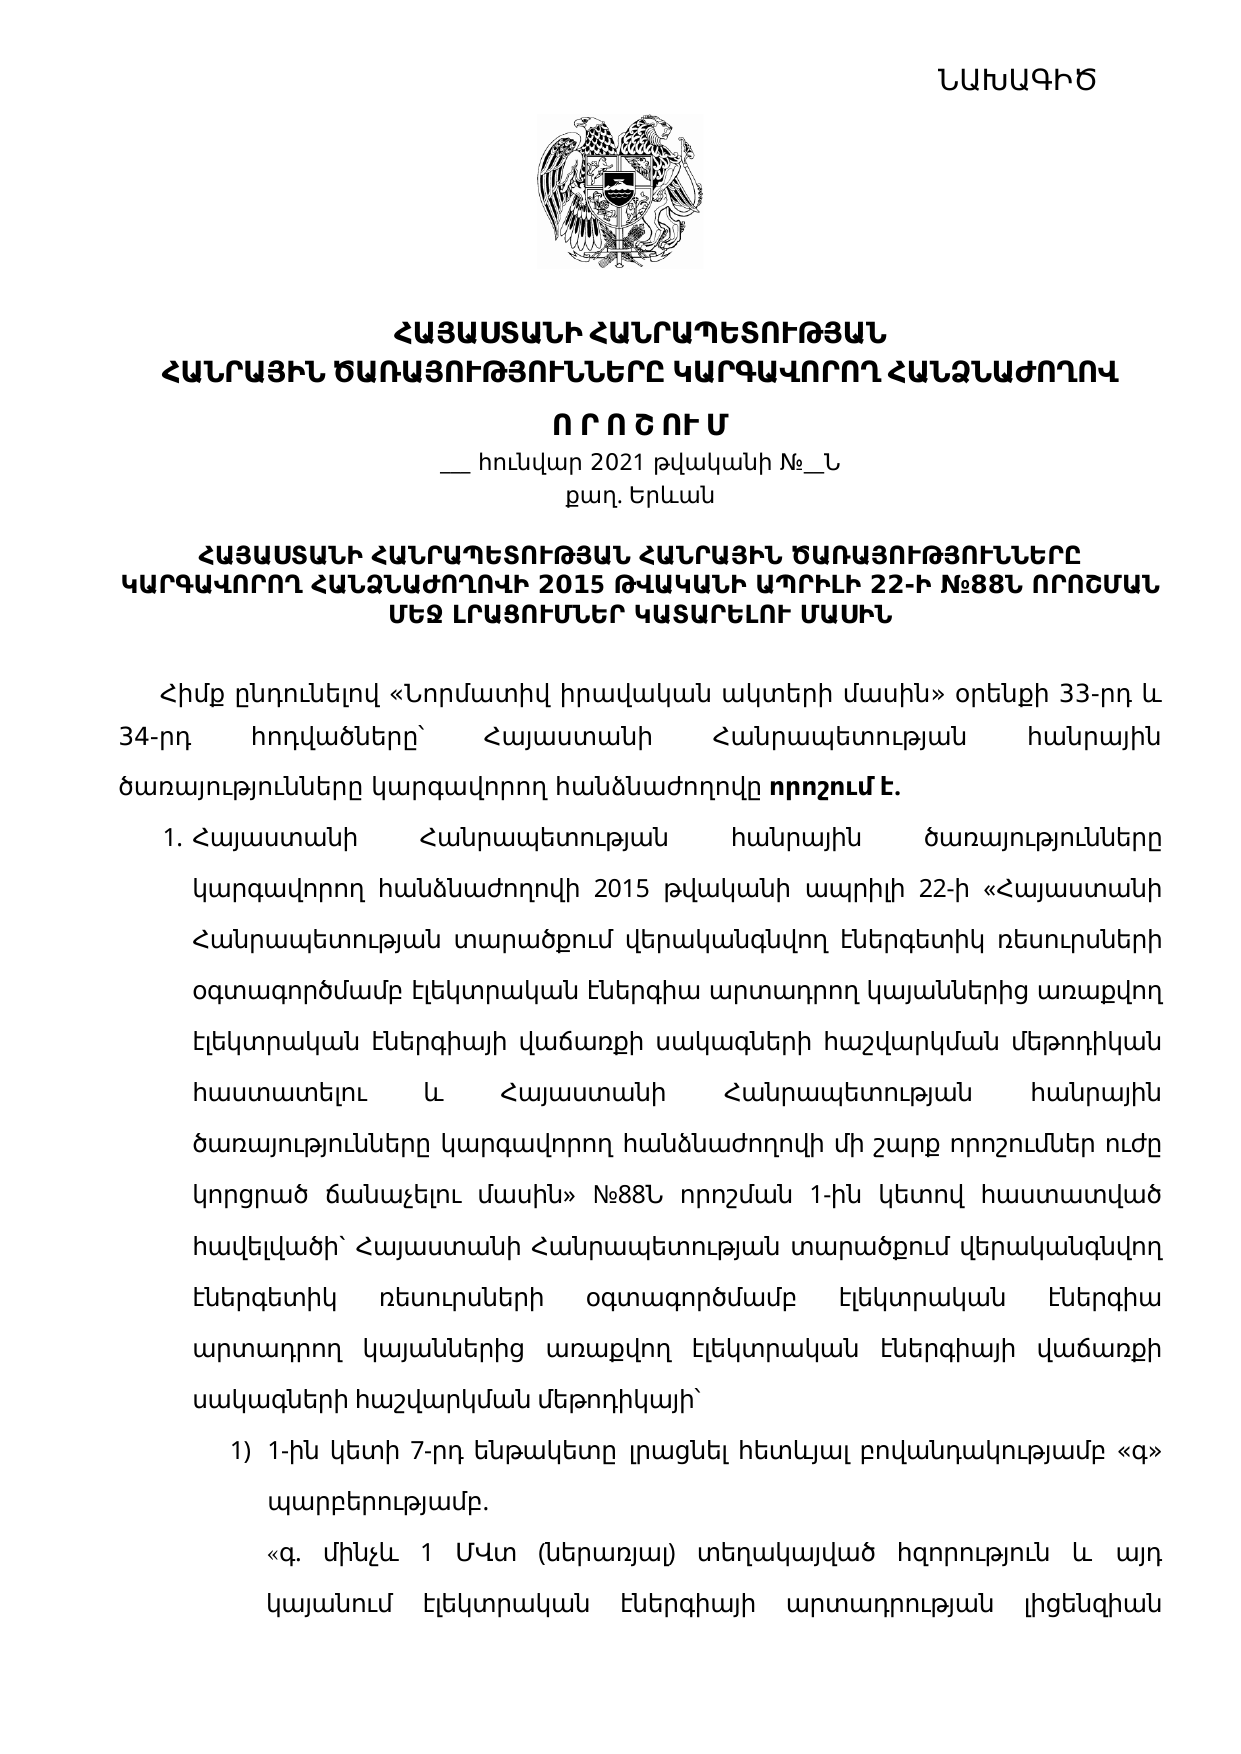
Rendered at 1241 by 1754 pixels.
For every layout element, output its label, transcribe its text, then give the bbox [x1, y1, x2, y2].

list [266, 1534, 1162, 1619]
text Ո Ր Ո Շ ՈՒ Մ [118, 404, 1162, 443]
text ՀԱՅԱՍՏԱՆԻ ՀԱՆՐԱՊԵՏՈՒԹՅԱՆ ՀԱՆՐԱՅԻՆ ԾԱՌԱՅՈՒԹՅՈՒՆՆԵՐԸ ԿԱՐԳԱՎՈՐՈՂ ՀԱՆՁՆԱԺՈՂՈՎ [118, 312, 1162, 391]
text ___ հունվար 2021 թվականի №__Ն քաղ. Երևան [118, 443, 1162, 510]
text Հիմք ընդունելով «Նորմատիվ իրավական ակտերի մասին» օրենքի 33-րդ և 34-րդ հոդվածները՝ Հայաստանի Հանրապետության հանրային ծառայությունները կարգավորող հանձնաժողովը որոշում է. [118, 679, 1162, 803]
list Հայաստանի Հանրապետության հանրային ծառայությունները կարգավորող հանձնաժողովի 2015 թվականի ապրիլի 22-ի «Հայաստանի Հանրապետության տարածքում վերականգնվող էներգետիկ ռեսուրսների օգտագործմամբ էլեկտրական էներգիա արտադրող կայաններից առաքվող էլեկտրական էներգիայի վաճառքի սակագների հաշվարկման մեթոդիկան հաստատելու և Հայաստանի Հանրապետության հանրային ծառայությունները կարգավորող հանձնաժողովի մի շարք որոշումներ ուժը կորցրած ճանաչելու մասին» №88Ն որոշման 1-ին կետով հաստատված հավելվածի` Հայաստանի Հանրապետության տարածքում վերականգնվող էներգետիկ ռեսուրսների օգտագործմամբ էլեկտրական էներգիա արտադրող կայաններից առաքվող էլեկտրական էներգիայի վաճառքի սակագների հաշվարկման մեթոդիկայի՝ [162, 820, 1162, 1415]
text ՀԱՅԱՍՏԱՆԻ ՀԱՆՐԱՊԵՏՈՒԹՅԱՆ ՀԱՆՐԱՅԻՆ ԾԱՌԱՅՈՒԹՅՈՒՆՆԵՐԸ ԿԱՐԳԱՎՈՐՈՂ ՀԱՆՁՆԱԺՈՂՈՎԻ 2015 ԹՎԱԿԱՆԻ ԱՊՐԻԼԻ 22-Ի №88Ն ՈՐՈՇՄԱՆ ՄԵՋ ԼՐԱՑՈՒՄՆԵՐ ԿԱՏԱՐԵԼՈՒ ՄԱՍԻՆ [118, 541, 1162, 629]
list 1-ին կետի 7-րդ ենթակետը լրացնել հետևյալ բովանդակությամբ «գ» պարբերությամբ. [229, 1432, 1162, 1517]
